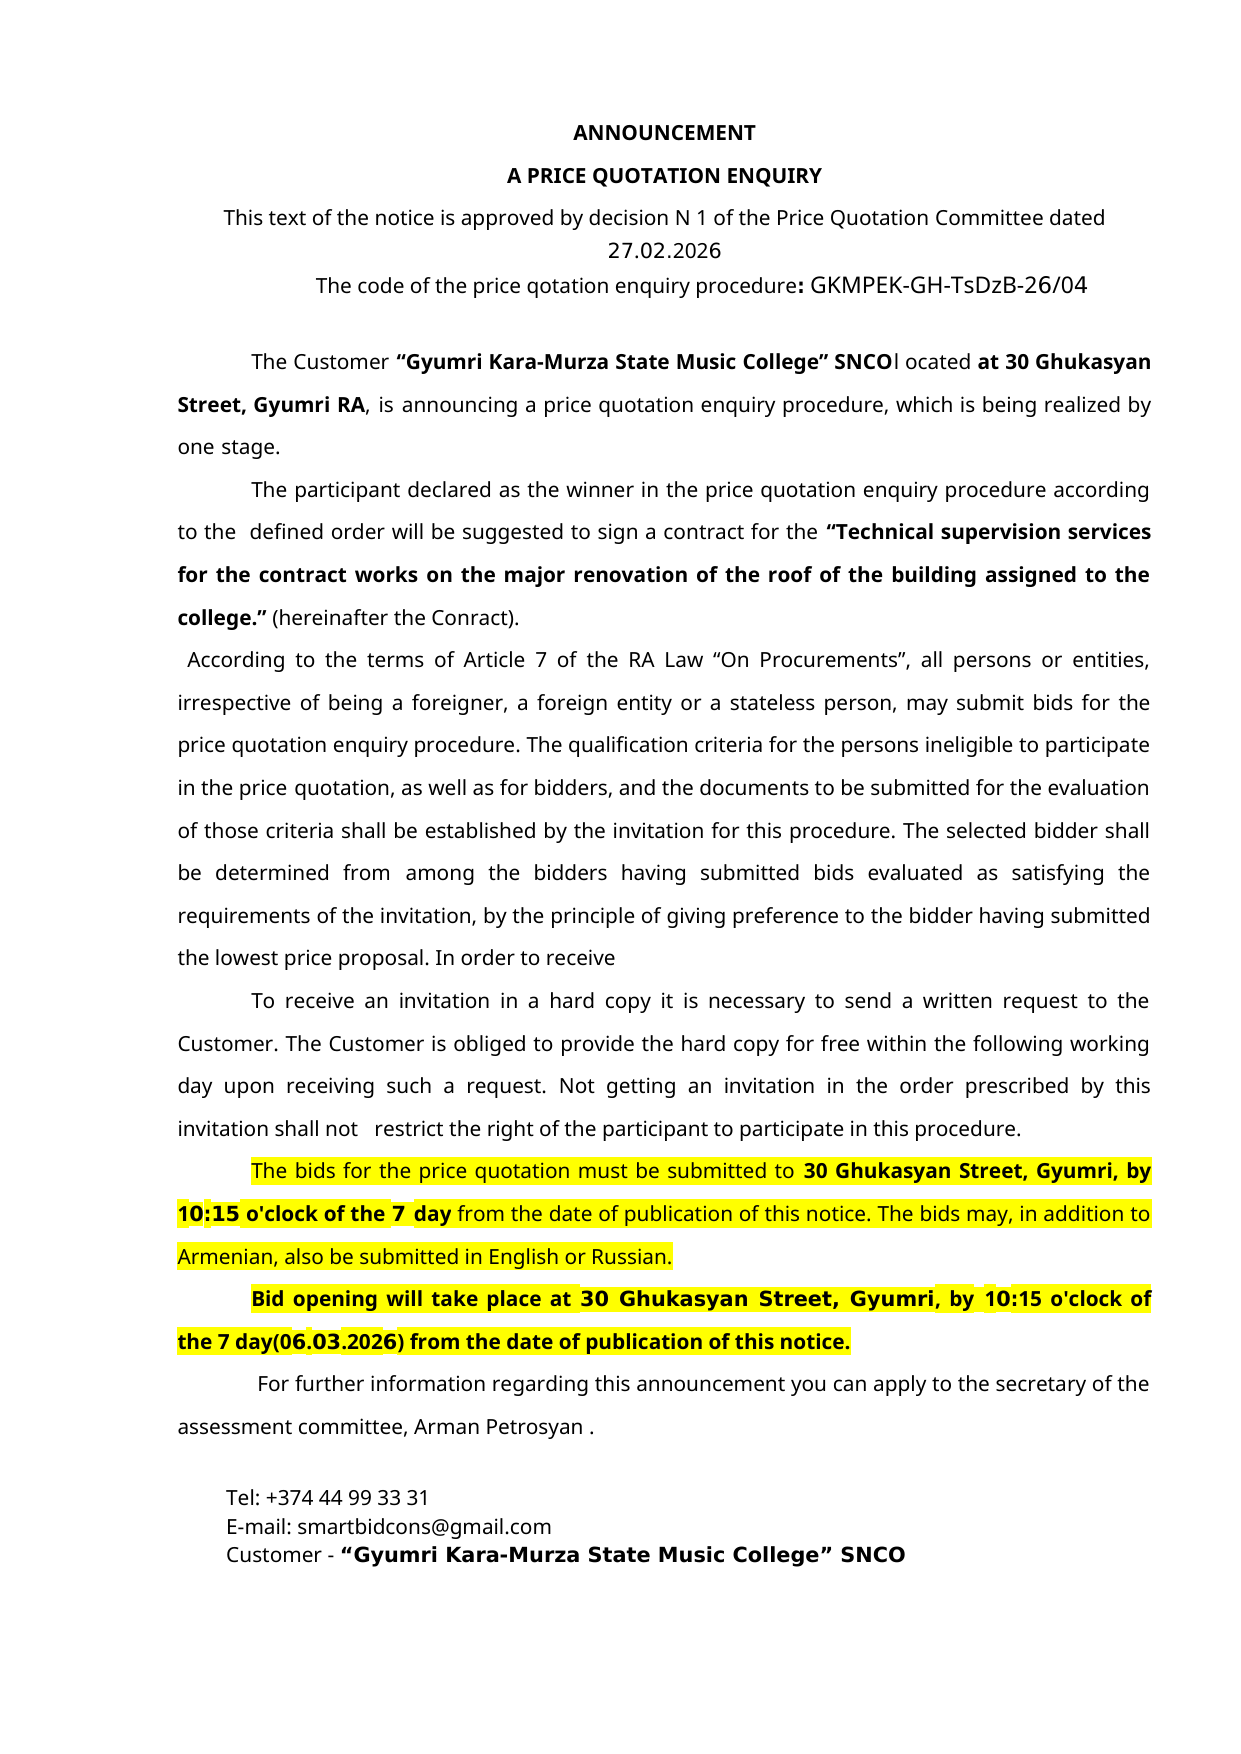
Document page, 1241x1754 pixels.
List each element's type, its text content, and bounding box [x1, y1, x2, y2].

text This text of the notice is approved by decision N 1 of the Price Quotation Committee dated 27.02.2026 [177, 203, 1152, 264]
text The code of the price qotation enquiry procedure։ GKMPEK-GH-TsDzB-26/04 [177, 268, 1152, 300]
text ANNOUNCEMENT [177, 118, 1152, 147]
text The participant declared as the winner in the price quotation enquiry procedure according to the defined order will be suggested to sign a contract for the “Technical supervision services for the contract works on the major renovation of the roof of the building assigned to the college.” (hereinafter the Conract). [177, 475, 1152, 631]
text Customer - “Gyumri Kara-Murza State Music College” SNCO [177, 1540, 1152, 1569]
text To receive an invitation in a hard copy it is necessary to send a written request to the Customer. The Customer is obliged to provide the hard copy for free within the following working day upon receiving such a request. Not getting an invitation in the order prescribed by this invitation shall not restrict the right of the participant to participate in this procedure. [177, 986, 1152, 1142]
text For further information regarding this announcement you can apply to the secretary of the assessment committee, Arman Petrosyan . [177, 1369, 1152, 1441]
text According to the terms of Article 7 of the RA Law “On Procurements”, all persons or entities, irrespective of being a foreigner, a foreign entity or a stateless person, may submit bids for the price quotation enquiry procedure. The qualification criteria for the persons ineligible to participate in the price quotation, as well as for bidders, and the documents to be submitted for the evaluation of those criteria shall be established by the invitation for this procedure. The selected bidder shall be determined from among the bidders having submitted bids evaluated as satisfying the requirements of the invitation, by the principle of giving preference to the bidder having submitted the lowest price proposal. In order to receive [177, 645, 1152, 972]
text E-mail: smartbidcons@gmail.com [177, 1512, 1152, 1540]
text The Customer “Gyumri Kara-Murza State Music College” SNCOl ocated at 30 Ghukasyan Street, Gyumri RA, is announcing a price quotation enquiry procedure, which is being realized by one stage. [177, 347, 1152, 461]
text Bid opening will take place at 30 Ghukasyan Street, Gyumri, by 10։15 o'clock of the 7 day(06.03.2026) from the date of publication of this notice. [177, 1284, 1152, 1355]
text The bids for the price quotation must be submitted to 30 Ghukasyan Street, Gyumri, by 10։15 o'clock of the 7 day from the date of publication of this notice. The bids may, in addition to Armenian, also be submitted in English or Russian. [177, 1157, 1152, 1270]
text Tel: +374 44 99 33 31 [177, 1483, 1152, 1512]
text A PRICE QUOTATION ENQUIRY [177, 161, 1152, 189]
